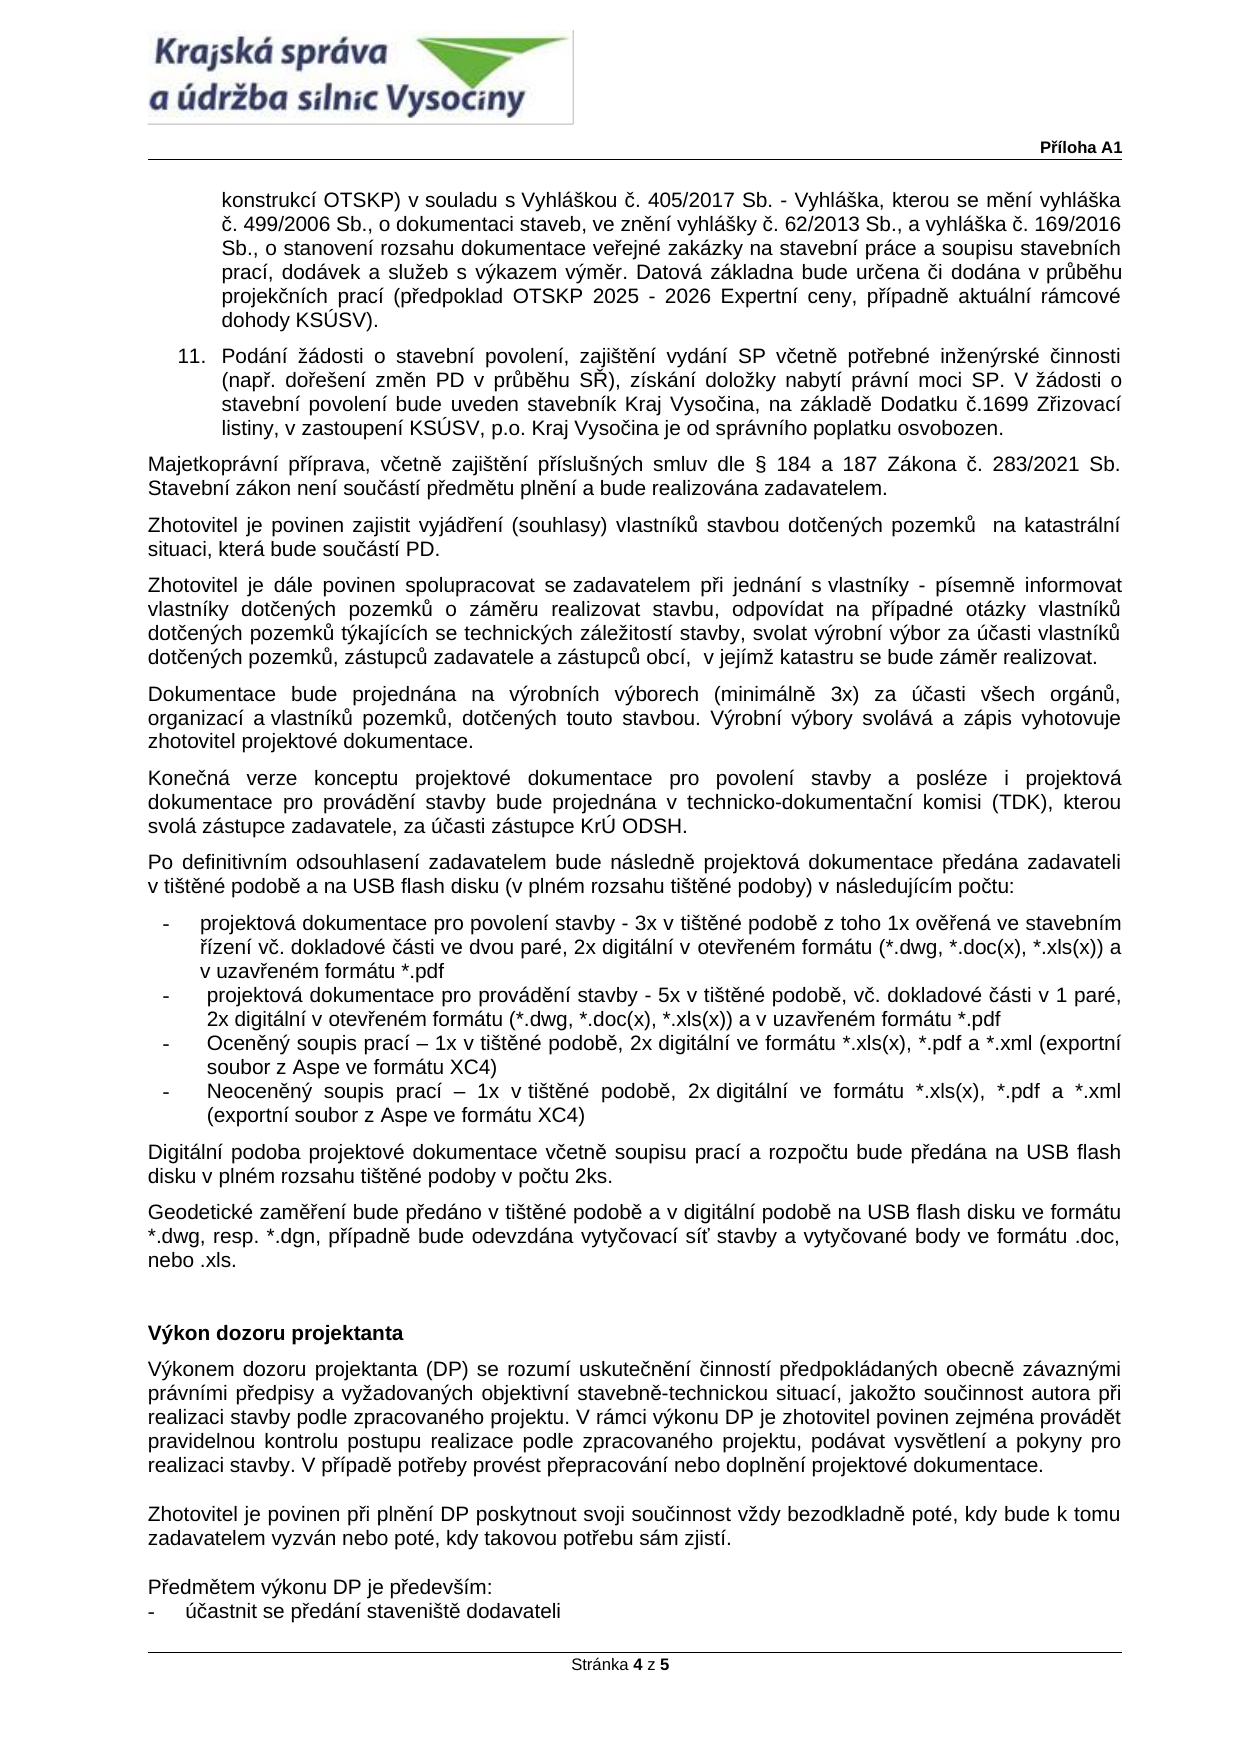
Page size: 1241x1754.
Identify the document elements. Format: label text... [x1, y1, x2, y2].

text Digitální podoba projektové dokumentace včetně soupisu prací a rozpočtu bude předána na USB flash disku v plném rozsahu tištěné podoby v počtu 2ks. [148, 1139, 1122, 1187]
text Předmětem výkonu DP je především: [148, 1575, 1122, 1599]
list Podání žádosti o stavební povolení, zajištění vydání SP včetně potřebné inženýrské činnosti (např. dořešení změn PD v průběhu SŘ), získání doložky nabytí právní moci SP. V žádosti o stavební povolení bude uveden stavebník Kraj Vysočina, na základě Dodatku č.1699 Zřizovací listiny, v zastoupení KSÚSV, p.o. Kraj Vysočina je od správního poplatku osvobozen. [177, 344, 1122, 440]
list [177, 188, 1122, 331]
text Po definitivním odsouhlasení zadavatelem bude následně projektová dokumentace předána zadavateli v tištěné podobě a na USB flash disku (v plném rozsahu tištěné podoby) v následujícím počtu: [148, 850, 1122, 898]
list Oceněný soupis prací – 1x v tištěné podobě, 2x digitální ve formátu *.xls(x), *.pdf a *.xml (exportní soubor z Aspe ve formátu XC4) [162, 1031, 1122, 1079]
text Dokumentace bude projednána na výrobních výborech (minimálně 3x) za účasti všech orgánů, organizací a vlastníků pozemků, dotčených touto stavbou. Výrobní výbory svolává a zápis vyhotovuje zhotovitel projektové dokumentace. [148, 681, 1122, 753]
text Zhotovitel je povinen při plnění DP poskytnout svoji součinnost vždy bezodkladně poté, kdy bude k tomu zadavatelem vyzván nebo poté, kdy takovou potřebu sám zjistí. [148, 1502, 1122, 1550]
list projektová dokumentace pro provádění stavby - 5x v tištěné podobě, vč. dokladové části v 1 paré, 2x digitální v otevřeném formátu (*.dwg, *.doc(x), *.xls(x)) a v uzavřeném formátu *.pdf [162, 983, 1122, 1031]
text Konečná verze konceptu projektové dokumentace pro povolení stavby a posléze i projektová dokumentace pro provádění stavby bude projednána v technicko-dokumentační komisi (TDK), kterou svolá zástupce zadavatele, za účasti zástupce KrÚ ODSH. [148, 766, 1122, 838]
text Majetkoprávní příprava, včetně zajištění příslušných smluv dle § 184 a 187 Zákona č. 283/2021 Sb. Stavební zákon není součástí předmětu plnění a bude realizována zadavatelem. [148, 452, 1122, 500]
list Neoceněný soupis prací – 1x v tištěné podobě, 2x digitální ve formátu *.xls(x), *.pdf a *.xml (exportní soubor z Aspe ve formátu XC4) [162, 1079, 1122, 1127]
text Výkonem dozoru projektanta (DP) se rozumí uskutečnění činností předpokládaných obecně závaznými právními předpisy a vyžadovaných objektivní stavebně-technickou situací, jakožto součinnost autora při realizaci stavby podle zpracovaného projektu. V rámci výkonu DP je zhotovitel povinen zejména provádět pravidelnou kontrolu postupu realizace podle zpracovaného projektu, podávat vysvětlení a pokyny pro realizaci stavby. V případě potřeby provést přepracování nebo doplnění projektové dokumentace. [148, 1357, 1122, 1477]
text Geodetické zaměření bude předáno v tištěné podobě a v digitální podobě na USB flash disku ve formátu *.dwg, resp. *.dgn, případně bude odevzdána vytyčovací síť stavby a vytyčované body ve formátu .doc, nebo .xls. [148, 1200, 1122, 1272]
text Výkon dozoru projektanta [148, 1321, 1122, 1345]
list projektová dokumentace pro povolení stavby - 3x v tištěné podobě z toho 1x ověřená ve stavebním řízení vč. dokladové části ve dvou paré, 2x digitální v otevřeném formátu (*.dwg, *.doc(x), *.xls(x)) a v uzavřeném formátu *.pdf [162, 911, 1122, 983]
picture [147, 30, 574, 126]
text Zhotovitel je dále povinen spolupracovat se zadavatelem při jednání s vlastníky - písemně informovat vlastníky dotčených pozemků o záměru realizovat stavbu, odpovídat na případné otázky vlastníků dotčených pozemků týkajících se technických záležitostí stavby, svolat výrobní výbor za účasti vlastníků dotčených pozemků, zástupců zadavatele a zástupců obcí, v jejímž katastru se bude záměr realizovat. [148, 573, 1122, 669]
text Zhotovitel je povinen zajistit vyjádření (souhlasy) vlastníků stavbou dotčených pozemků na katastrální situaci, která bude součástí PD. [148, 513, 1122, 561]
list účastnit se předání staveniště dodavateli [148, 1599, 1122, 1623]
